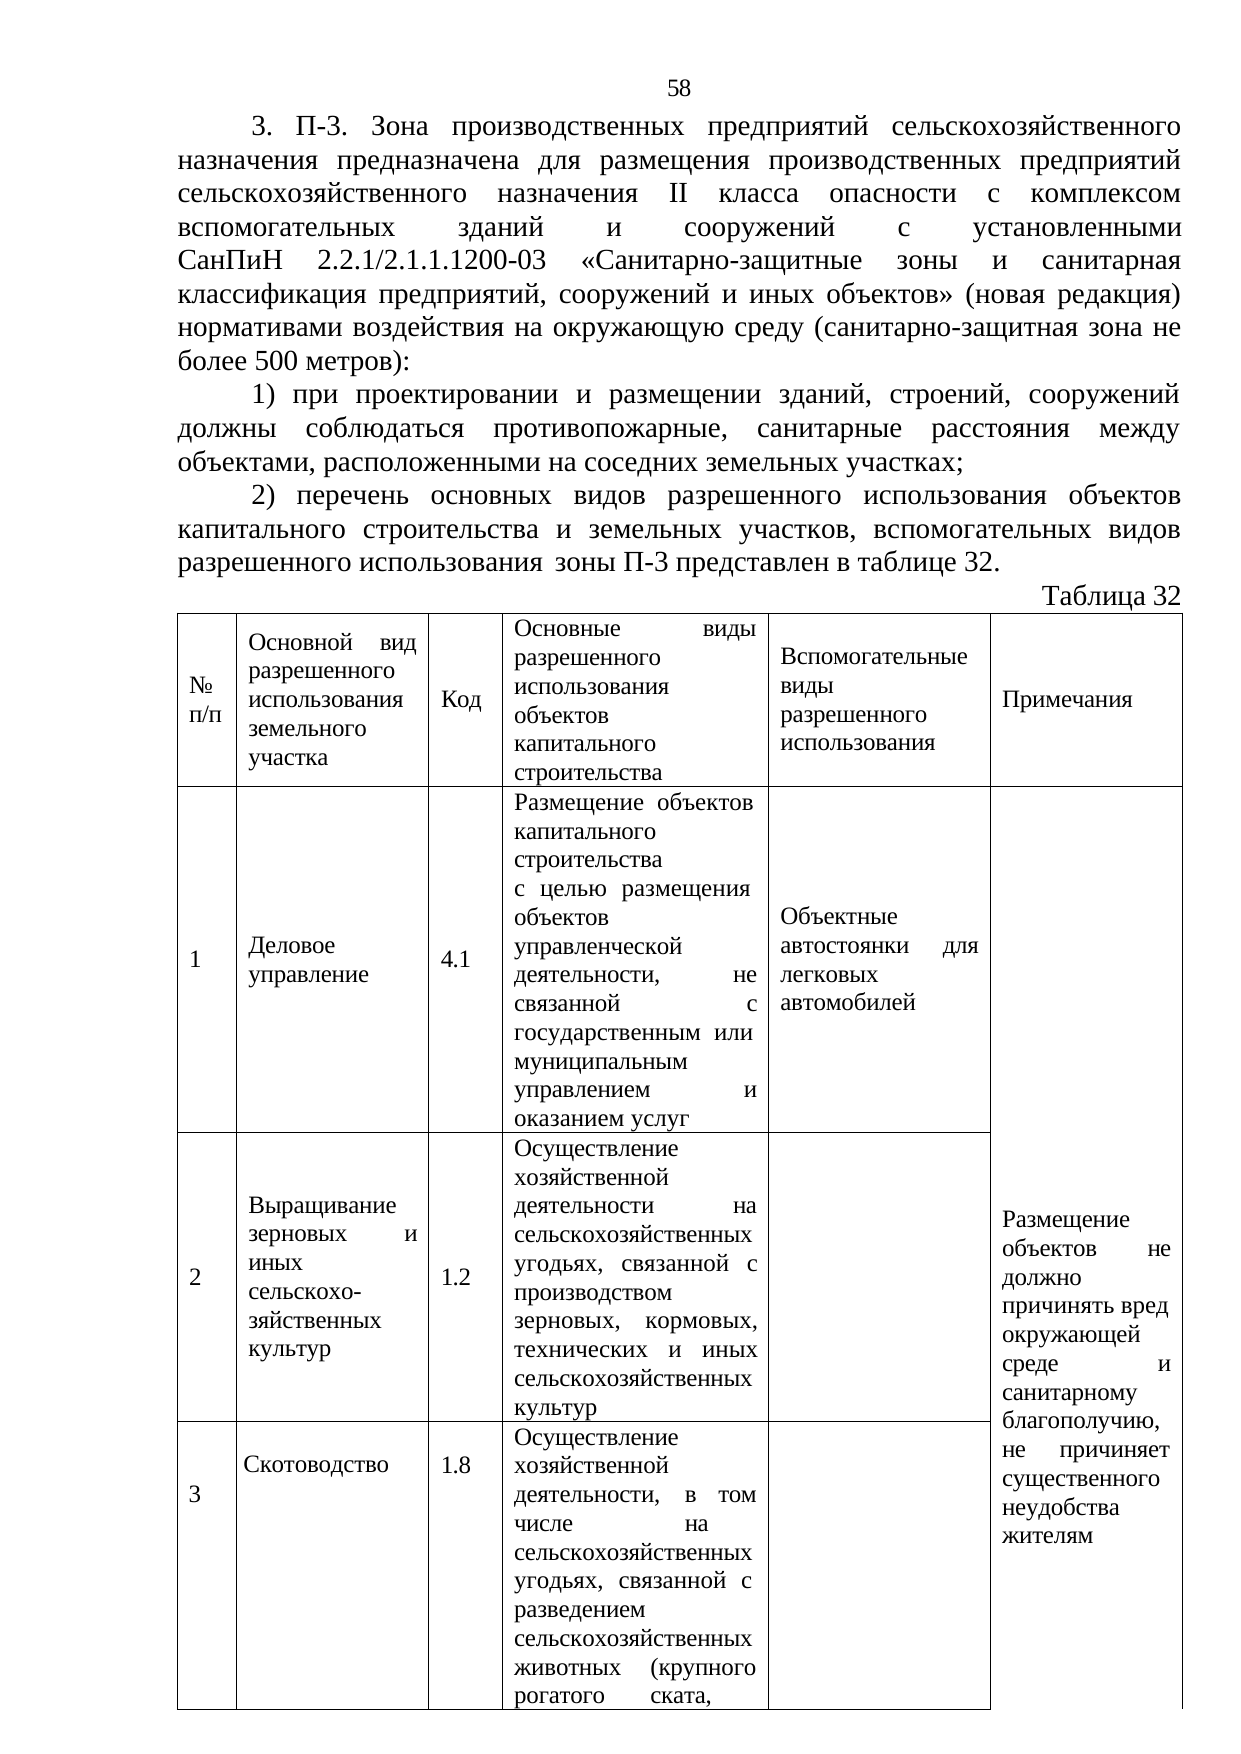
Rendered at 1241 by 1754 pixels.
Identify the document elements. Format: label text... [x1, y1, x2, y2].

table_cell 1.2 [429, 1133, 502, 1421]
table_header Примечания [991, 614, 1182, 786]
table_cell Размещение объектов не должно причинять вред окружающей среде и санитарному благополучию, не причиняет существенного неудобства жителям [991, 787, 1182, 1709]
table_header Код [429, 614, 502, 786]
table_header Основные виды разрешенного использования объектов капитального строительства [503, 614, 768, 786]
table_cell Выращивание зерновых и иных сельскохо- зяйственных культур [237, 1133, 428, 1421]
table_cell 4.1 [429, 787, 502, 1132]
table_cell Осуществление хозяйственной деятельности на сельскохозяйственных угодьях, связанной с производством зерновых, кормовых, технических и иных сельскохозяйственных культур [503, 1133, 768, 1421]
table_header Вспомогательные виды разрешенного использования [769, 614, 990, 786]
table_cell Деловое управление [237, 787, 428, 1132]
table_cell 1.8 [429, 1422, 502, 1709]
text Таблица 32 [164, 578, 1182, 612]
list П-3. Зона производственных предприятий сельскохозяйственного назначения предназначена для размещения производственных предприятий сельскохозяйственного назначения II класса опасности с комплексом вспомогательных зданий и сооружений с установленными СанПиН 2.2.1/2.1.1.1200-03 «Санитарно-защитные зоны и санитарная классификация предприятий, сооружений и иных объектов» (новая редакция) нормативами воздействия на окружающую среду (санитарно-защитная зона не более 500 метров): [177, 108, 1182, 377]
table_cell 3 [178, 1422, 236, 1709]
table_header Основной вид разрешенного использования земельного участка [237, 614, 428, 786]
table_header № п/п [178, 614, 236, 786]
list при проектировании и размещении зданий, строений, сооружений должны соблюдаться противопожарные, санитарные расстояния между объектами, расположенными на соседних земельных участках; [177, 377, 1181, 477]
table_cell Скотоводство [237, 1422, 428, 1709]
table_cell [769, 1422, 990, 1709]
table_cell 1 [178, 787, 236, 1132]
table_cell Объектные автостоянки для легковых автомобилей [769, 787, 990, 1132]
list перечень основных видов разрешенного использования объектов капитального строительства и земельных участков, вспомогательных видов разрешенного использования зоны П-3 представлен в таблице 32. [177, 477, 1182, 578]
table_cell Размещение объектов капитального строительства с целью размещения объектов управленческой деятельности, не связанной с государственным или муниципальным управлением и оказанием услуг [503, 787, 768, 1132]
table_cell [769, 1133, 990, 1421]
table_cell 2 [178, 1133, 236, 1421]
